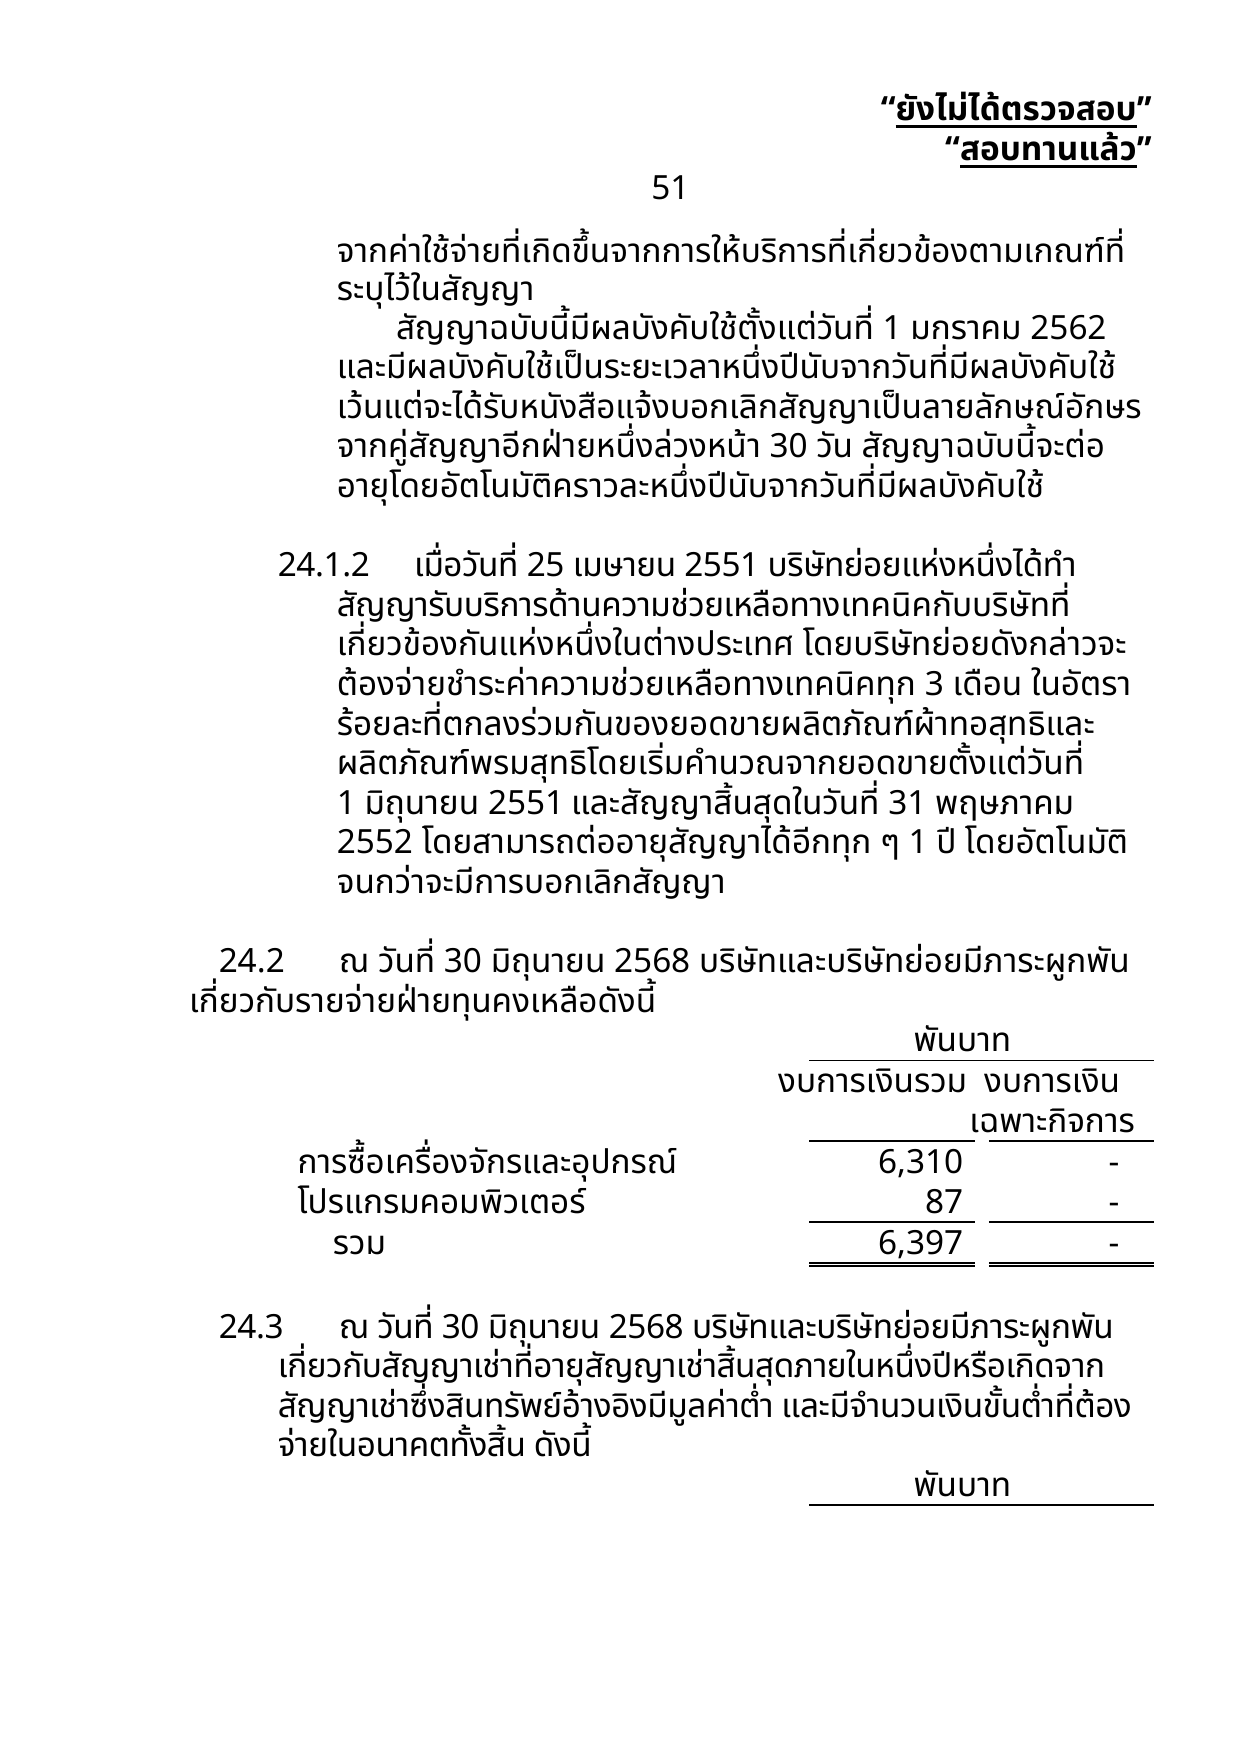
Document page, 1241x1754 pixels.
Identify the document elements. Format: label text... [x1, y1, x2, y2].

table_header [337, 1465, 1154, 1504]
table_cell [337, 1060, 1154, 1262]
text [278, 232, 1152, 307]
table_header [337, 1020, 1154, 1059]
text สัญญาฉบับนี้มีผลบังคับใช้ตั้งแต่วันที่ 1 มกราคม 2562 และมีผลบังคับใช้เป็นระยะเวลาหนึ่งปีนับจากวันที่มีผลบังคับใช้ เว้นแต่จะได้รับหนังสือแจ้งบอกเลิกสัญญาเป็นลายลักษณ์อักษรจากคู่สัญญาอีกฝ่ายหนึ่งล่วงหน้า 30 วัน สัญญาฉบับนี้จะต่ออายุโดยอัตโนมัติคราวละหนึ่งปีนับจากวันที่มีผลบังคับใช้ [337, 307, 1152, 505]
list 24.2 ณ วันที่ 30 มิถุนายน 2568 บริษัทและบริษัทย่อยมีภาระผูกพันเกี่ยวกับรายจ่ายฝ่ายทุนคงเหลือดังนี้ [189, 941, 1152, 1020]
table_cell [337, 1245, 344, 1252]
text 24.3 ณ วันที่ 30 มิถุนายน 2568 บริษัทและบริษัทย่อยมีภาระผูกพันเกี่ยวกับสัญญาเช่าที่อายุสัญญาเช่าสิ้นสุดภายในหนึ่งปีหรือเกิดจากสัญญาเช่าซึ่งสินทรัพย์อ้างอิงมีมูลค่าต่ำ และมีจำนวนเงินขั้นต่ำที่ต้องจ่ายในอนาคตทั้งสิ้น ดังนี้ [218, 1306, 1152, 1465]
text 24.1.2 เมื่อวันที่ 25 เมษายน 2551 บริษัทย่อยแห่งหนึ่งได้ทำสัญญารับบริการด้านความช่วยเหลือทางเทคนิคกับบริษัทที่เกี่ยวข้องกันแห่งหนึ่งในต่างประเทศ โดยบริษัทย่อยดังกล่าวจะต้องจ่ายชำระค่าความช่วยเหลือทางเทคนิคทุก 3 เดือน ในอัตราร้อยละที่ตกลงร่วมกันของยอดขายผลิตภัณฑ์ผ้าทอสุทธิและผลิตภัณฑ์พรมสุทธิโดยเริ่มคำนวณจากยอดขายตั้งแต่วันที่ 1 มิถุนายน 2551และสัญญาสิ้นสุดในวันที่ 31 พฤษภาคม 2552 โดยสามารถต่ออายุสัญญาได้อีกทุก ๆ 1 ปี โดยอัตโนมัติจนกว่าจะมีการบอกเลิกสัญญา [278, 545, 1152, 901]
